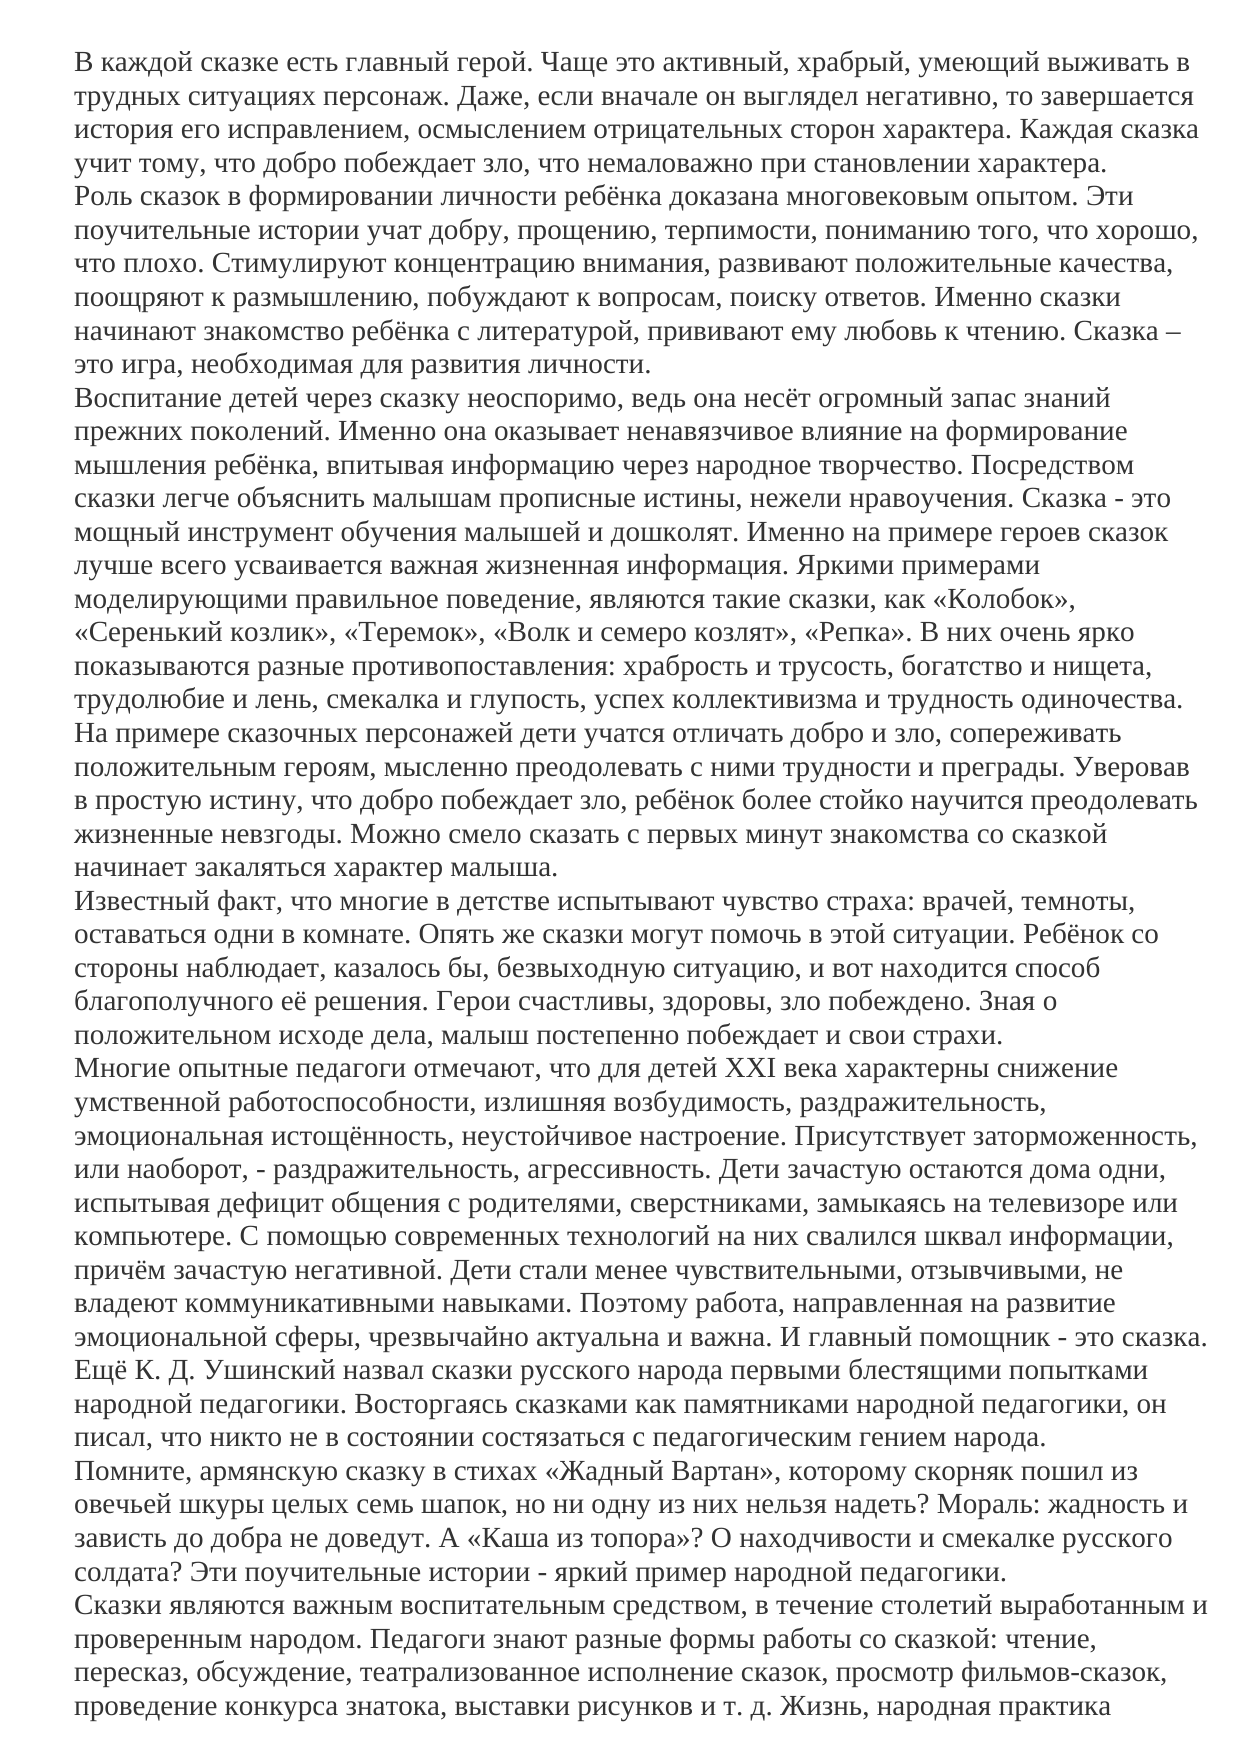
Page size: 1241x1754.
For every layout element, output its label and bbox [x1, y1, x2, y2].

text [74, 44, 1211, 1721]
